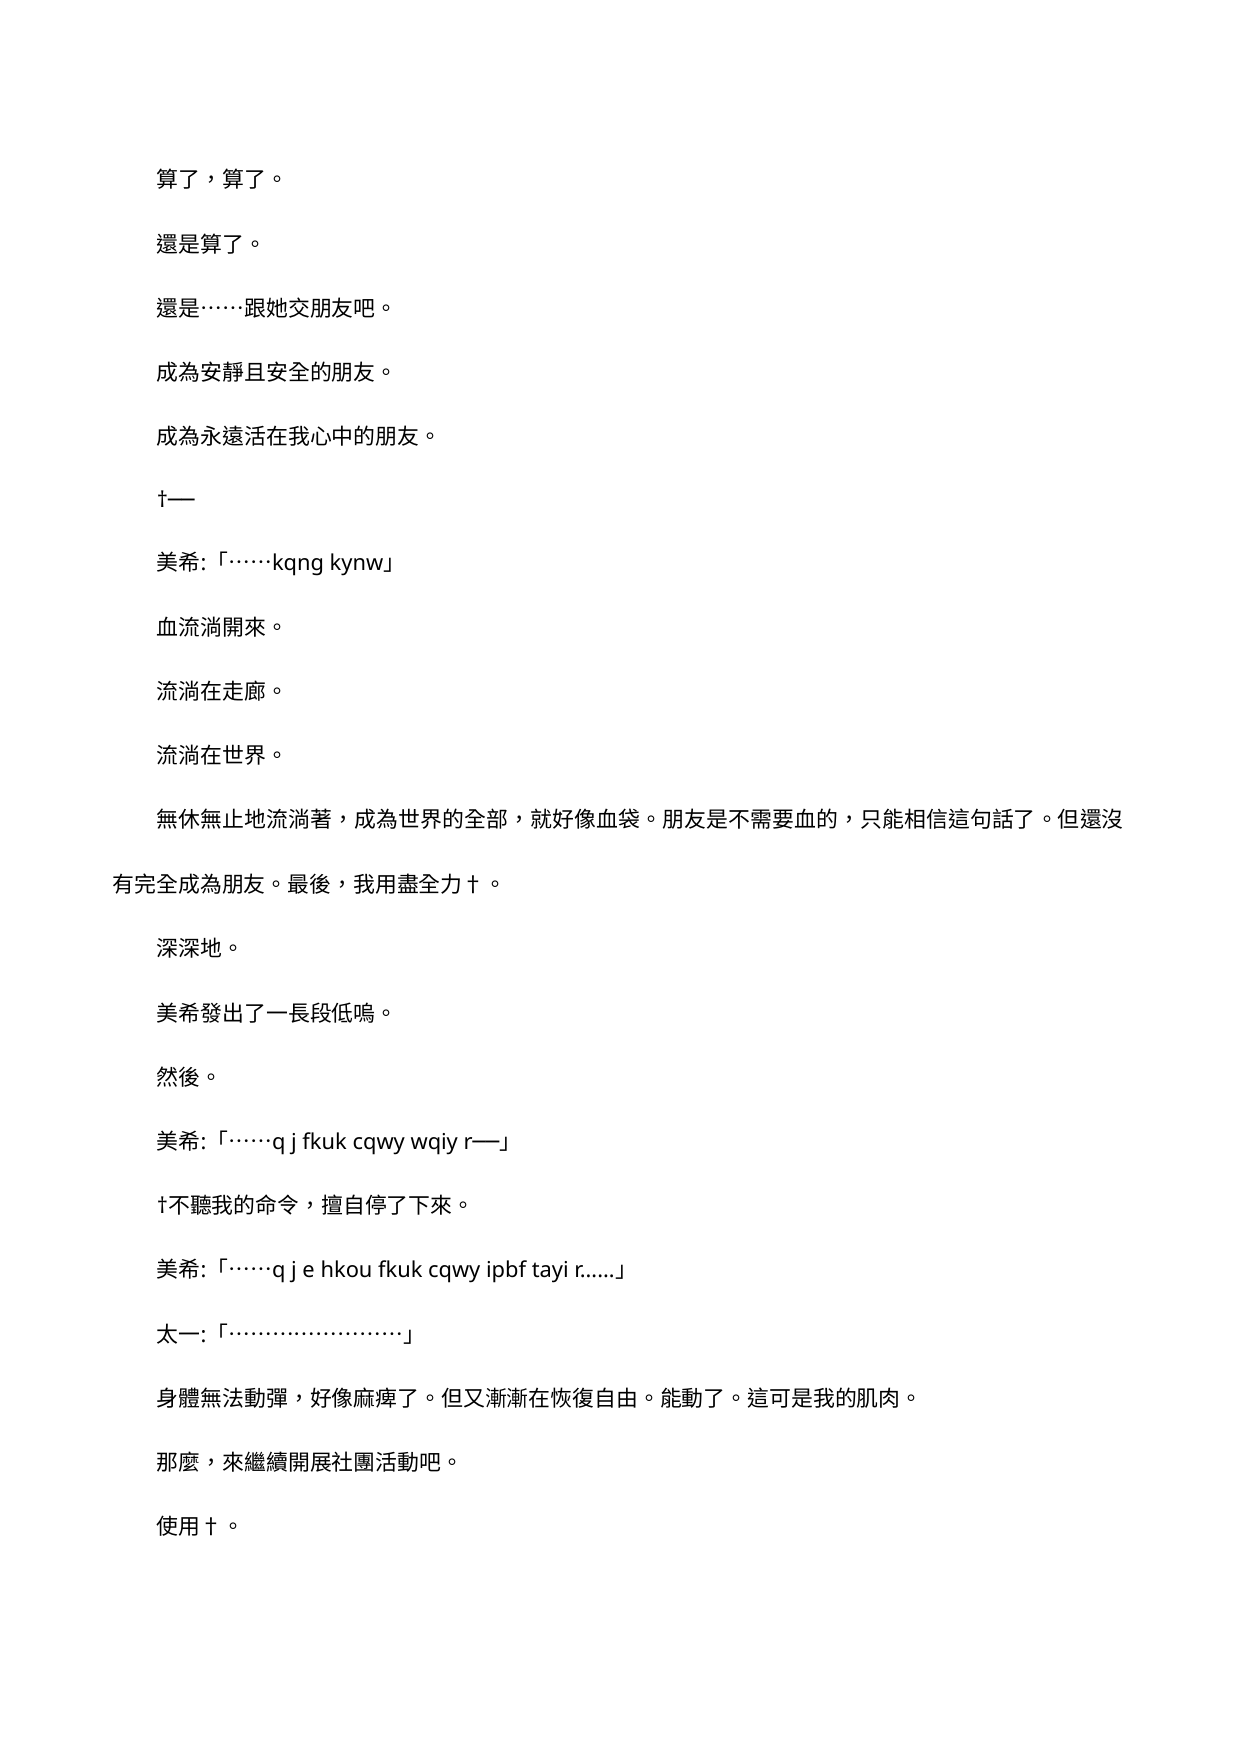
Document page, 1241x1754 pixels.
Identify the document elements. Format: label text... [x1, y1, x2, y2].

text 成為永遠活在我心中的朋友。 [112, 419, 1128, 451]
text 流淌在世界。 [112, 738, 1128, 770]
text 還是算了。 [112, 226, 1128, 259]
text 美希:「……kqng kynw」 [112, 545, 1128, 578]
text 算了，算了。 [112, 162, 1128, 194]
text 還是……跟她交朋友吧。 [112, 290, 1128, 323]
text 流淌在走廊。 [112, 673, 1128, 706]
text 太一:「……………………」 [112, 1316, 1128, 1349]
text 美希發出了一長段低嗚。 [112, 995, 1128, 1028]
text 身體無法動彈，好像麻痺了。但又漸漸在恢復自由。能動了。這可是我的肌肉。 [112, 1381, 1128, 1413]
text 無休無止地流淌著，成為世界的全部，就好像血袋。朋友是不需要血的，只能相信這句話了。但還沒有完全成為朋友。最後，我用盡全力†。 [112, 802, 1128, 899]
text 然後。 [112, 1059, 1128, 1092]
text 使用†。 [112, 1509, 1128, 1541]
text 成為安靜且安全的朋友。 [112, 354, 1128, 387]
text 那麼，來繼續開展社團活動吧。 [112, 1445, 1128, 1477]
text 美希:「……q j fkuk cqwy wqiy r──」 [112, 1123, 1128, 1156]
text 美希:「……q j e hkou fkuk cqwy ipbf tayi r……」 [112, 1252, 1128, 1284]
text †不聽我的命令，擅自停了下來。 [112, 1188, 1128, 1220]
text †── [112, 483, 1128, 515]
text 血流淌開來。 [112, 609, 1128, 642]
text 深深地。 [112, 931, 1128, 963]
